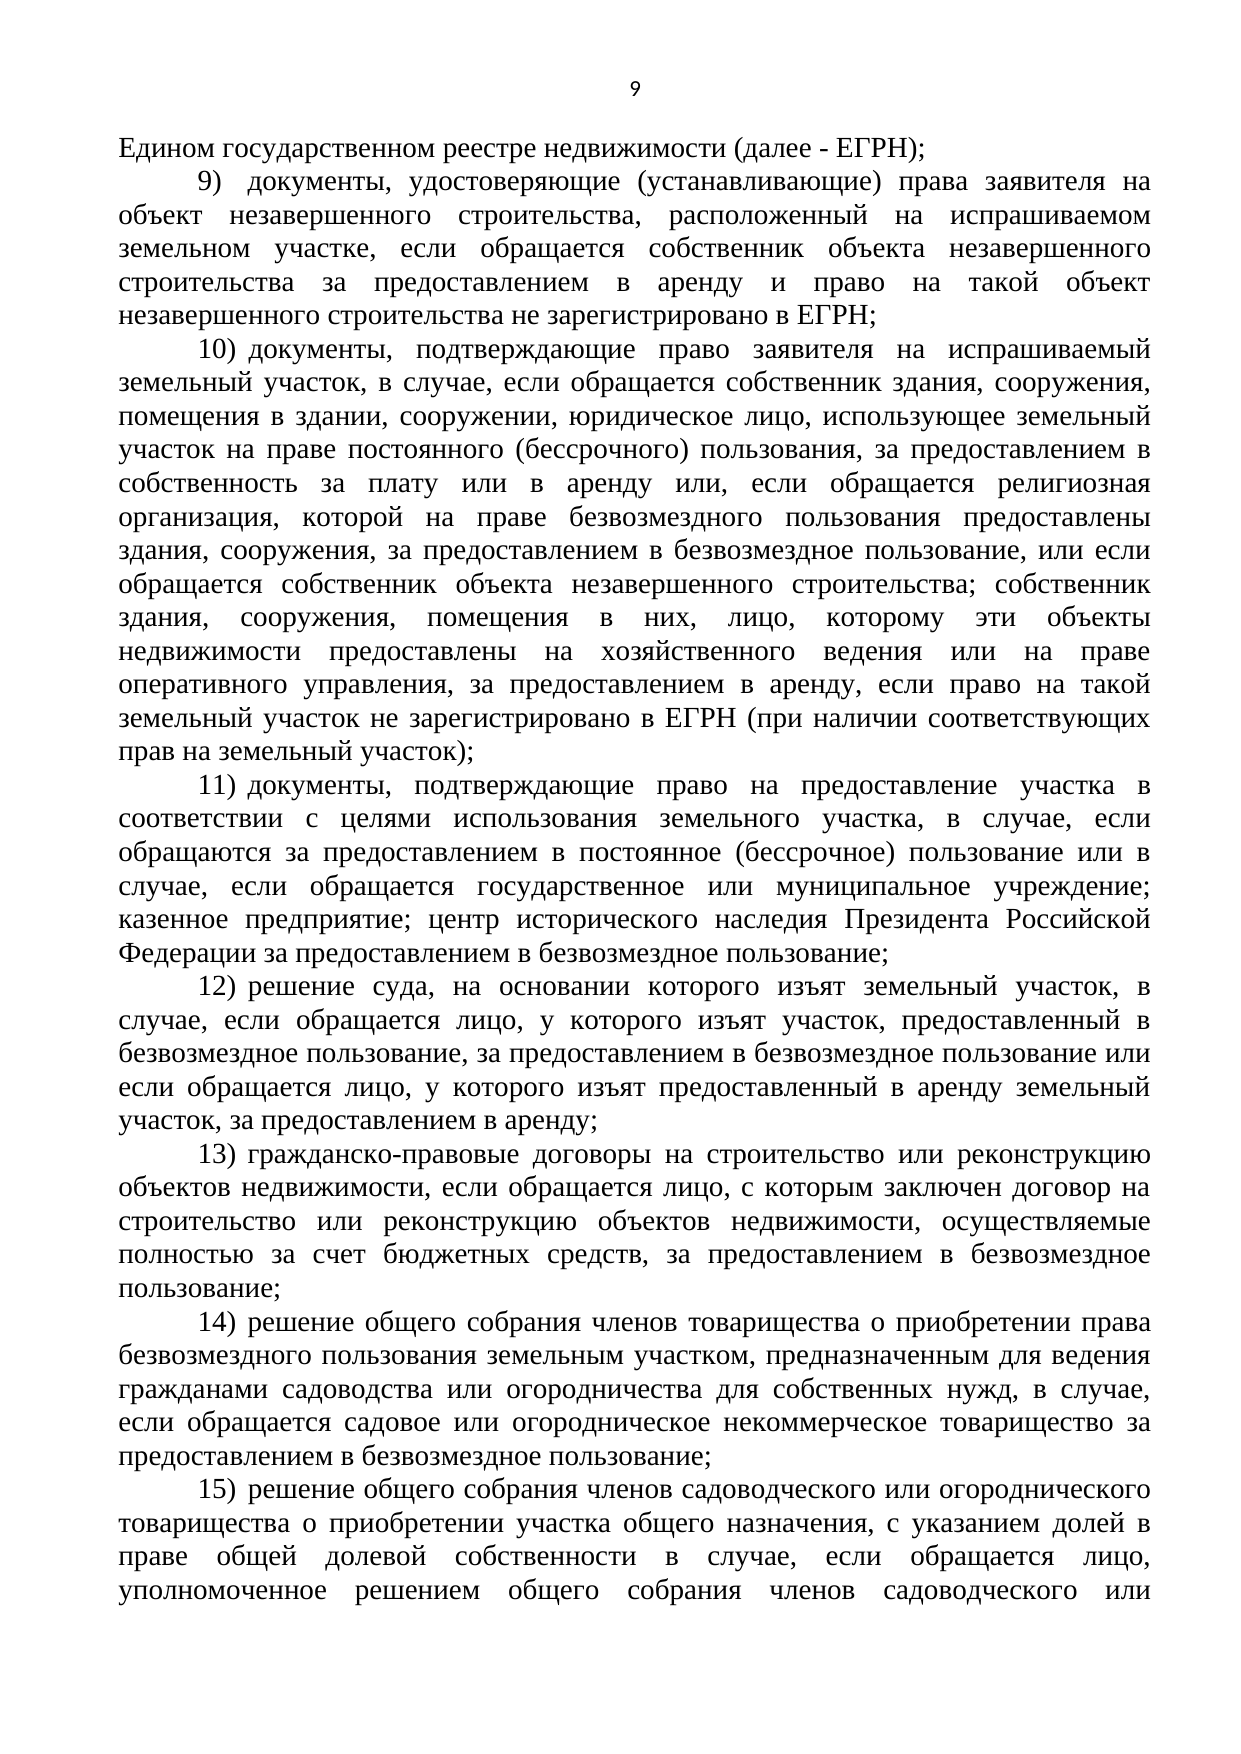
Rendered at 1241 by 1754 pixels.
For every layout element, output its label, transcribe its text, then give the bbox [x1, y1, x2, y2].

list гражданско-правовые договоры на строительство или реконструкцию объектов недвижимости, если обращается лицо, с которым заключен договор на строительство или реконструкцию объектов недвижимости, осуществляемые полностью за счет бюджетных средств, за предоставлением в безвозмездное пользование; [118, 1136, 1152, 1304]
list документы, удостоверяющие (устанавливающие) права заявителя на объект незавершенного строительства, расположенный на испрашиваемом земельном участке, если обращается собственник объекта незавершенного строительства за предоставлением в аренду и право на такой объект незавершенного строительства не зарегистрировано в ЕГРН; [118, 163, 1152, 331]
list документы, подтверждающие право заявителя на испрашиваемый земельный участок, в случае, если обращается собственник здания, сооружения, помещения в здании, сооружении, юридическое лицо, использующее земельный участок на праве постоянного (бессрочного) пользования, за предоставлением в собственность за плату или в аренду или, если обращается религиозная организация, которой на праве безвозмездного пользования предоставлены здания, сооружения, за предоставлением в безвозмездное пользование, или если обращается собственник объекта незавершенного строительства; собственник здания, сооружения, помещения в них, лицо, которому эти объекты недвижимости предоставлены на хозяйственного ведения или на праве оперативного управления, за предоставлением в аренду, если право на такой земельный участок не зарегистрировано в ЕГРН (при наличии соответствующих прав на земельный участок); [118, 331, 1152, 767]
list решение суда, на основании которого изъят земельный участок, в случае, если обращается лицо, у которого изъят участок, предоставленный в безвозмездное пользование, за предоставлением в безвозмездное пользование или если обращается лицо, у которого изъят предоставленный в аренду земельный участок, за предоставлением в аренду; [118, 968, 1152, 1136]
list решение общего собрания членов товарищества о приобретении права безвозмездного пользования земельным участком, предназначенным для ведения гражданами садоводства или огородничества для собственных нужд, в случае, если обращается садовое или огородническое некоммерческое товарищество за предоставлением в безвозмездное пользование; [118, 1304, 1152, 1471]
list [118, 1471, 1152, 1606]
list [118, 130, 1152, 163]
list документы, подтверждающие право на предоставление участка в соответствии с целями использования земельного участка, в случае, если обращаются за предоставлением в постоянное (бессрочное) пользование или в случае, если обращается государственное или муниципальное учреждение; казенное предприятие; центр исторического наследия Президента Российской Федерации за предоставлением в безвозмездное пользование; [118, 767, 1152, 968]
